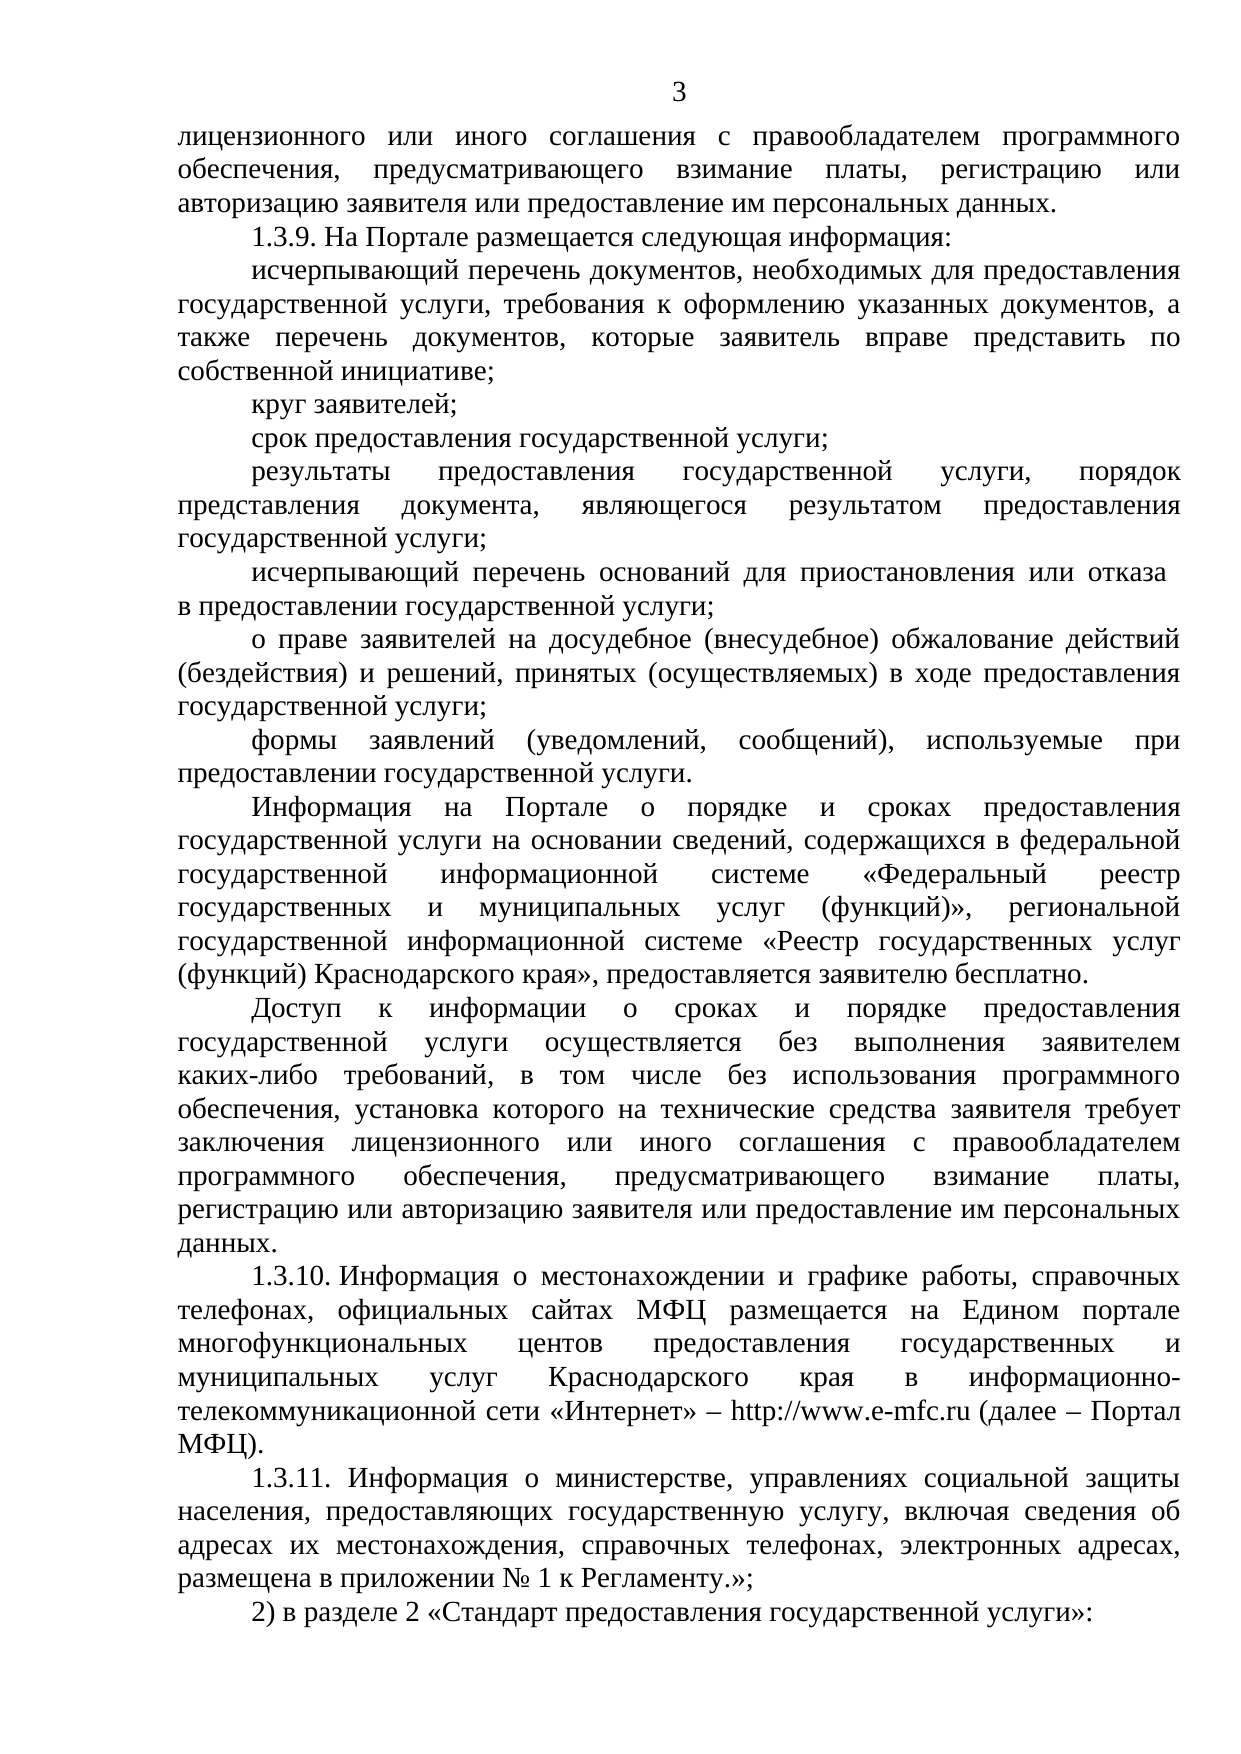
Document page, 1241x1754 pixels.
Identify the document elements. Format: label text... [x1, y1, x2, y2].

text исчерпывающий перечень оснований для приостановления или отказа в предоставлении государственной услуги; [177, 554, 1181, 621]
text Информация на Портале о порядке и сроках предоставления государственной услуги на основании сведений, содержащихся в федеральной государственной информационной системе «Федеральный реестр государственных и муниципальных услуг (функций)», региональной государственной информационной системе «Реестр государственных услуг (функций) Краснодарского края», предоставляется заявителю бесплатно. [177, 789, 1181, 990]
text 1.3.11. Информация о министерстве, управлениях социальной защиты населения, предоставляющих государственную услугу, включая сведения об адресах их местонахождения, справочных телефонах, электронных адресах, размещена в приложении № 1 к Регламенту.»; [177, 1460, 1181, 1594]
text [177, 118, 1181, 219]
text формы заявлений (уведомлений, сообщений), используемые при предоставлении государственной услуги. [177, 722, 1181, 789]
text 1.3.10. Информация о местонахождении и графике работы, справочных телефонах, официальных сайтах МФЦ размещается на Едином портале многофункциональных центов предоставления государственных и муниципальных услуг Краснодарского края в информационно-телекоммуникационной сети «Интернет» – http://www.e-mfc.ru (далее – Портал МФЦ). [177, 1258, 1181, 1460]
text о праве заявителей на досудебное (внесудебное) обжалование действий (бездействия) и решений, принятых (осуществляемых) в ходе предоставления государственной услуги; [177, 621, 1181, 722]
text круг заявителей; [177, 386, 1181, 420]
text Доступ к информации о сроках и порядке предоставления государственной услуги осуществляется без выполнения заявителем каких-либо требований, в том числе без использования программного обеспечения, установка которого на технические средства заявителя требует заключения лицензионного или иного соглашения с правообладателем программного обеспечения, предусматривающего взимание платы, регистрацию или авторизацию заявителя или предоставление им персональных данных. [177, 990, 1181, 1258]
text исчерпывающий перечень документов, необходимых для предоставления государственной услуги, требования к оформлению указанных документов, а также перечень документов, которые заявитель вправе представить по собственной инициативе; [177, 252, 1181, 386]
text 1.3.9. На Портале размещается следующая информация: [177, 219, 1181, 252]
text срок предоставления государственной услуги; [177, 420, 1181, 453]
text 2) в разделе 2 «Стандарт предоставления государственной услуги»: [177, 1594, 1181, 1627]
text результаты предоставления государственной услуги, порядок представления документа, являющегося результатом предоставления государственной услуги; [177, 453, 1181, 554]
